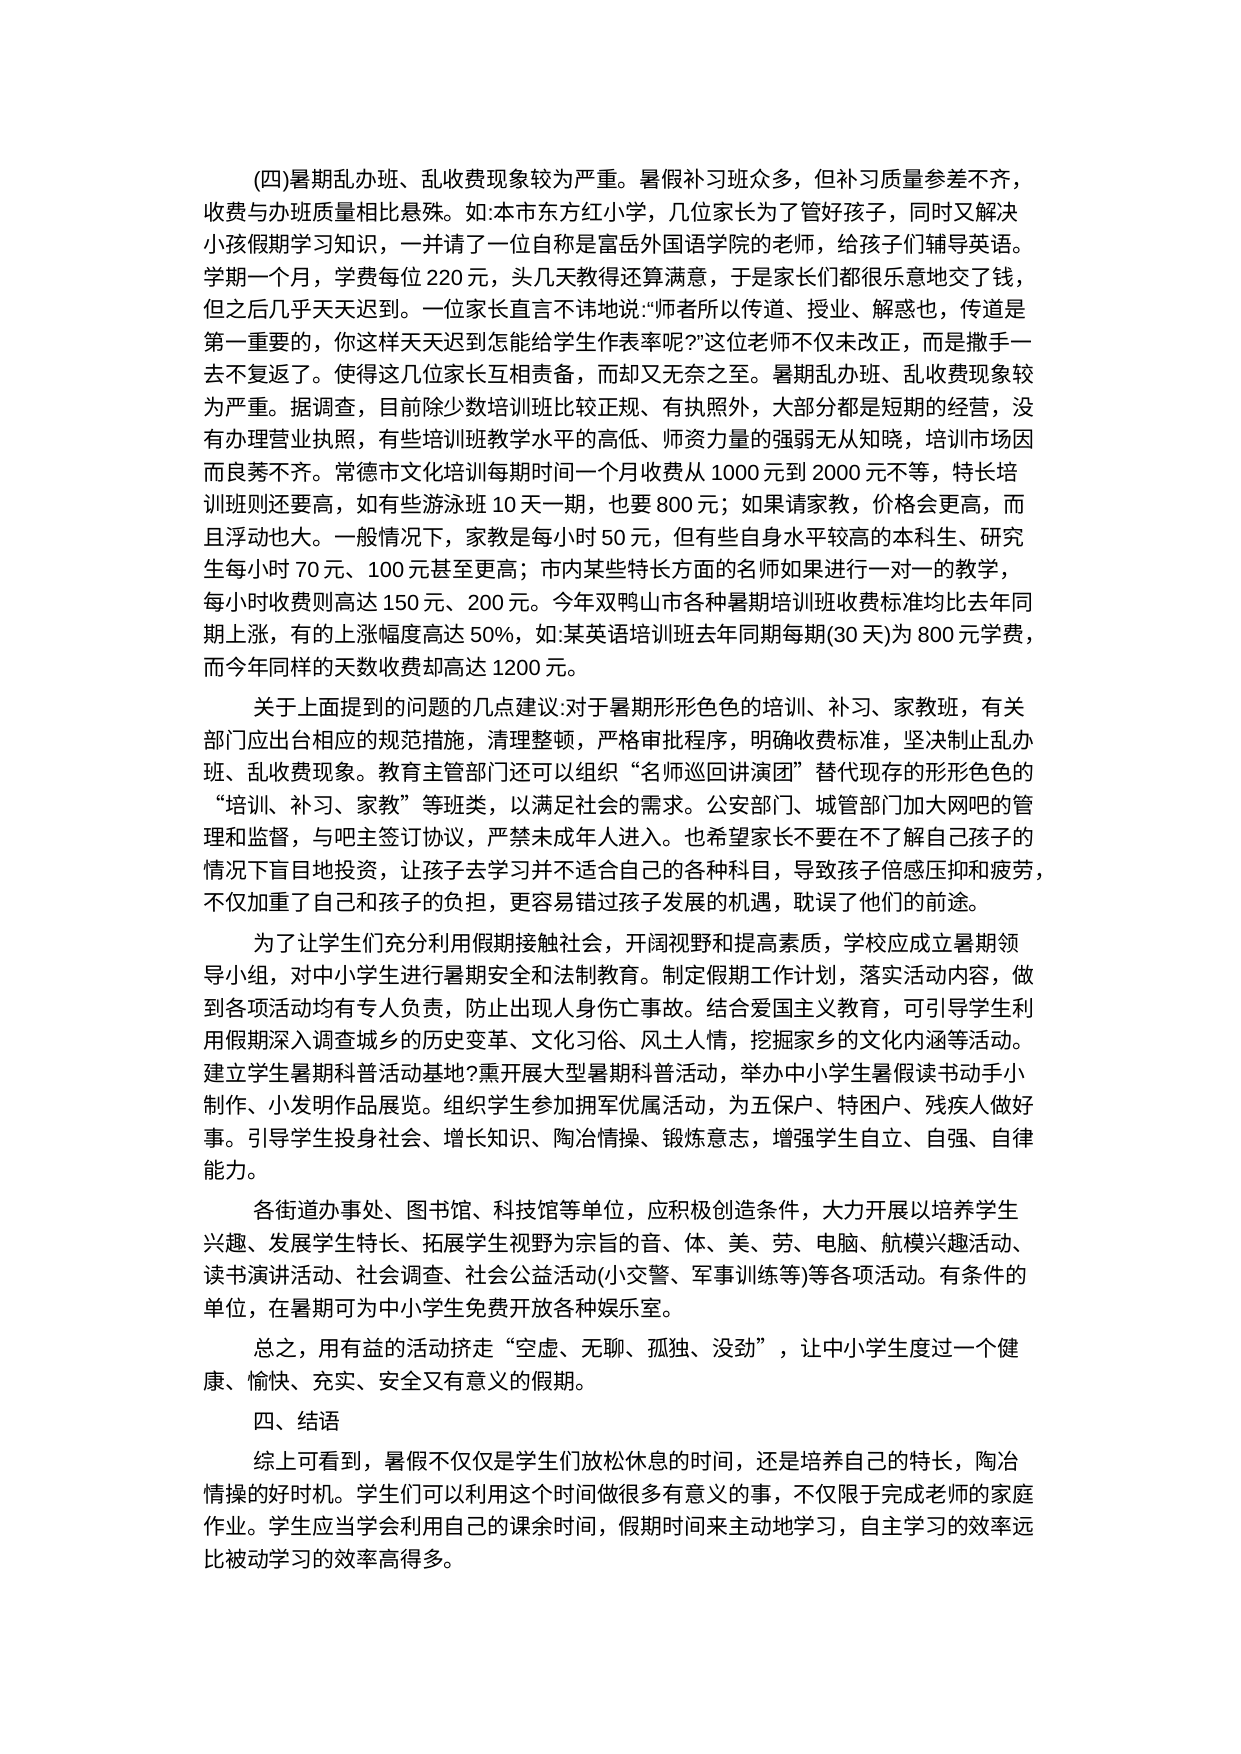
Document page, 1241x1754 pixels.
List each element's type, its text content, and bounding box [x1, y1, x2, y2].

text 为了让学生们充分利用假期接触社会，开阔视野和提高素质，学校应成立暑期领导小组，对中小学生进行暑期安全和法制教育。制定假期工作计划，落实活动内容，做到各项活动均有专人负责，防止出现人身伤亡事故。结合爱国主义教育，可引导学生利用假期深入调查城乡的历史变革、文化习俗、风土人情，挖掘家乡的文化内涵等活动。建立学生暑期科普活动基地?熏开展大型暑期科普活动，举办中小学生暑假读书动手小制作、小发明作品展览。组织学生参加拥军优属活动，为五保户、特困户、残疾人做好事。引导学生投身社会、增长知识、陶冶情操、锻炼意志，增强学生自立、自强、自律能力。 [203, 925, 1037, 1185]
text (四)暑期乱办班、乱收费现象较为严重。暑假补习班众多，但补习质量参差不齐，收费与办班质量相比悬殊。如:本市东方红小学，几位家长为了管好孩子，同时又解决小孩假期学习知识，一并请了一位自称是富岳外国语学院的老师，给孩子们辅导英语。学期一个月，学费每位220元，头几天教得还算满意，于是家长们都很乐意地交了钱，但之后几乎天天迟到。一位家长直言不讳地说:“师者所以传道、授业、解惑也，传道是第一重要的，你这样天天迟到怎能给学生作表率呢?”这位老师不仅未改正，而是撒手一去不复返了。使得这几位家长互相责备，而却又无奈之至。暑期乱办班、乱收费现象较为严重。据调查，目前除少数培训班比较正规、有执照外，大部分都是短期的经营，没有办理营业执照，有些培训班教学水平的高低、师资力量的强弱无从知晓，培训市场因而良莠不齐。常德市文化培训每期时间一个月收费从1000元到2000元不等，特长培训班则还要高，如有些游泳班10天一期，也要800元；如果请家教，价格会更高，而且浮动也大。一般情况下，家教是每小时50元，但有些自身水平较高的本科生、研究生每小时70元、100元甚至更高；市内某些特长方面的名师如果进行一对一的教学，每小时收费则高达150元、200元。今年双鸭山市各种暑期培训班收费标准均比去年同期上涨，有的上涨幅度高达50%，如:某英语培训班去年同期每期(30天)为800元学费，而今年同样的天数收费却高达1200元。 [203, 162, 1037, 682]
text 总之，用有益的活动挤走“空虚、无聊、孤独、没劲”，让中小学生度过一个健康、愉快、充实、安全又有意义的假期。 [203, 1331, 1037, 1396]
text 关于上面提到的问题的几点建议:对于暑期形形色色的培训、补习、家教班，有关部门应出台相应的规范措施，清理整顿，严格审批程序，明确收费标准，坚决制止乱办班、乱收费现象。教育主管部门还可以组织“名师巡回讲演团”替代现存的形形色色的“培训、补习、家教”等班类，以满足社会的需求。公安部门、城管部门加大网吧的管理和监督，与吧主签订协议，严禁未成年人进入。也希望家长不要在不了解自己孩子的情况下盲目地投资，让孩子去学习并不适合自己的各种科目，导致孩子倍感压抑和疲劳，不仅加重了自己和孩子的负担，更容易错过孩子发展的机遇，耽误了他们的前途。 [203, 690, 1037, 917]
text 综上可看到，暑假不仅仅是学生们放松休息的时间，还是培养自己的特长，陶冶情操的好时机。学生们可以利用这个时间做很多有意义的事，不仅限于完成老师的家庭作业。学生应当学会利用自己的课余时间，假期时间来主动地学习，自主学习的效率远比被动学习的效率高得多。 [203, 1444, 1037, 1574]
text 四、结语 [203, 1403, 1037, 1436]
text 各街道办事处、图书馆、科技馆等单位，应积极创造条件，大力开展以培养学生兴趣、发展学生特长、拓展学生视野为宗旨的音、体、美、劳、电脑、航模兴趣活动、读书演讲活动、社会调查、社会公益活动(小交警、军事训练等)等各项活动。有条件的单位，在暑期可为中小学生免费开放各种娱乐室。 [203, 1193, 1037, 1323]
